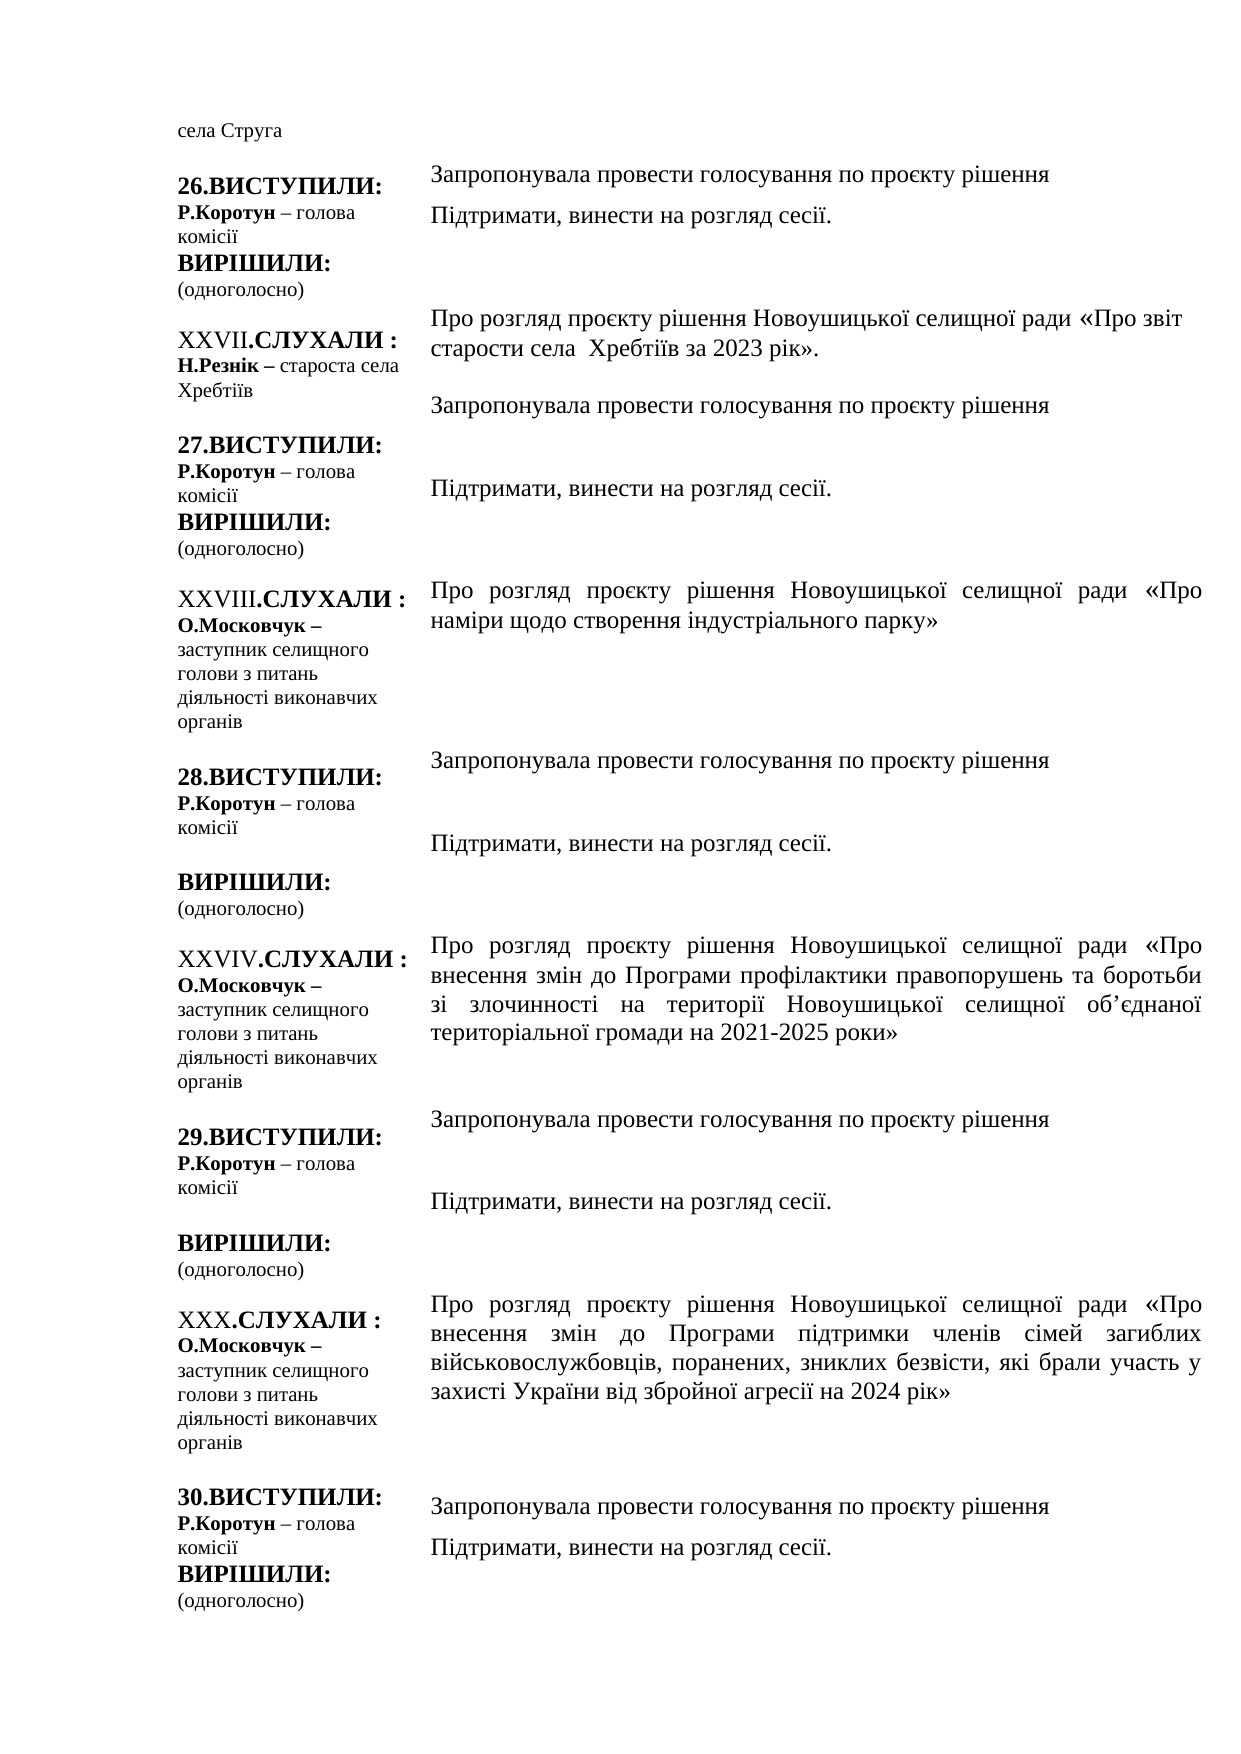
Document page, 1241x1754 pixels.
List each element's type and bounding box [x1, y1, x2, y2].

table_header [166, 118, 419, 1631]
table_header [419, 118, 1213, 1631]
